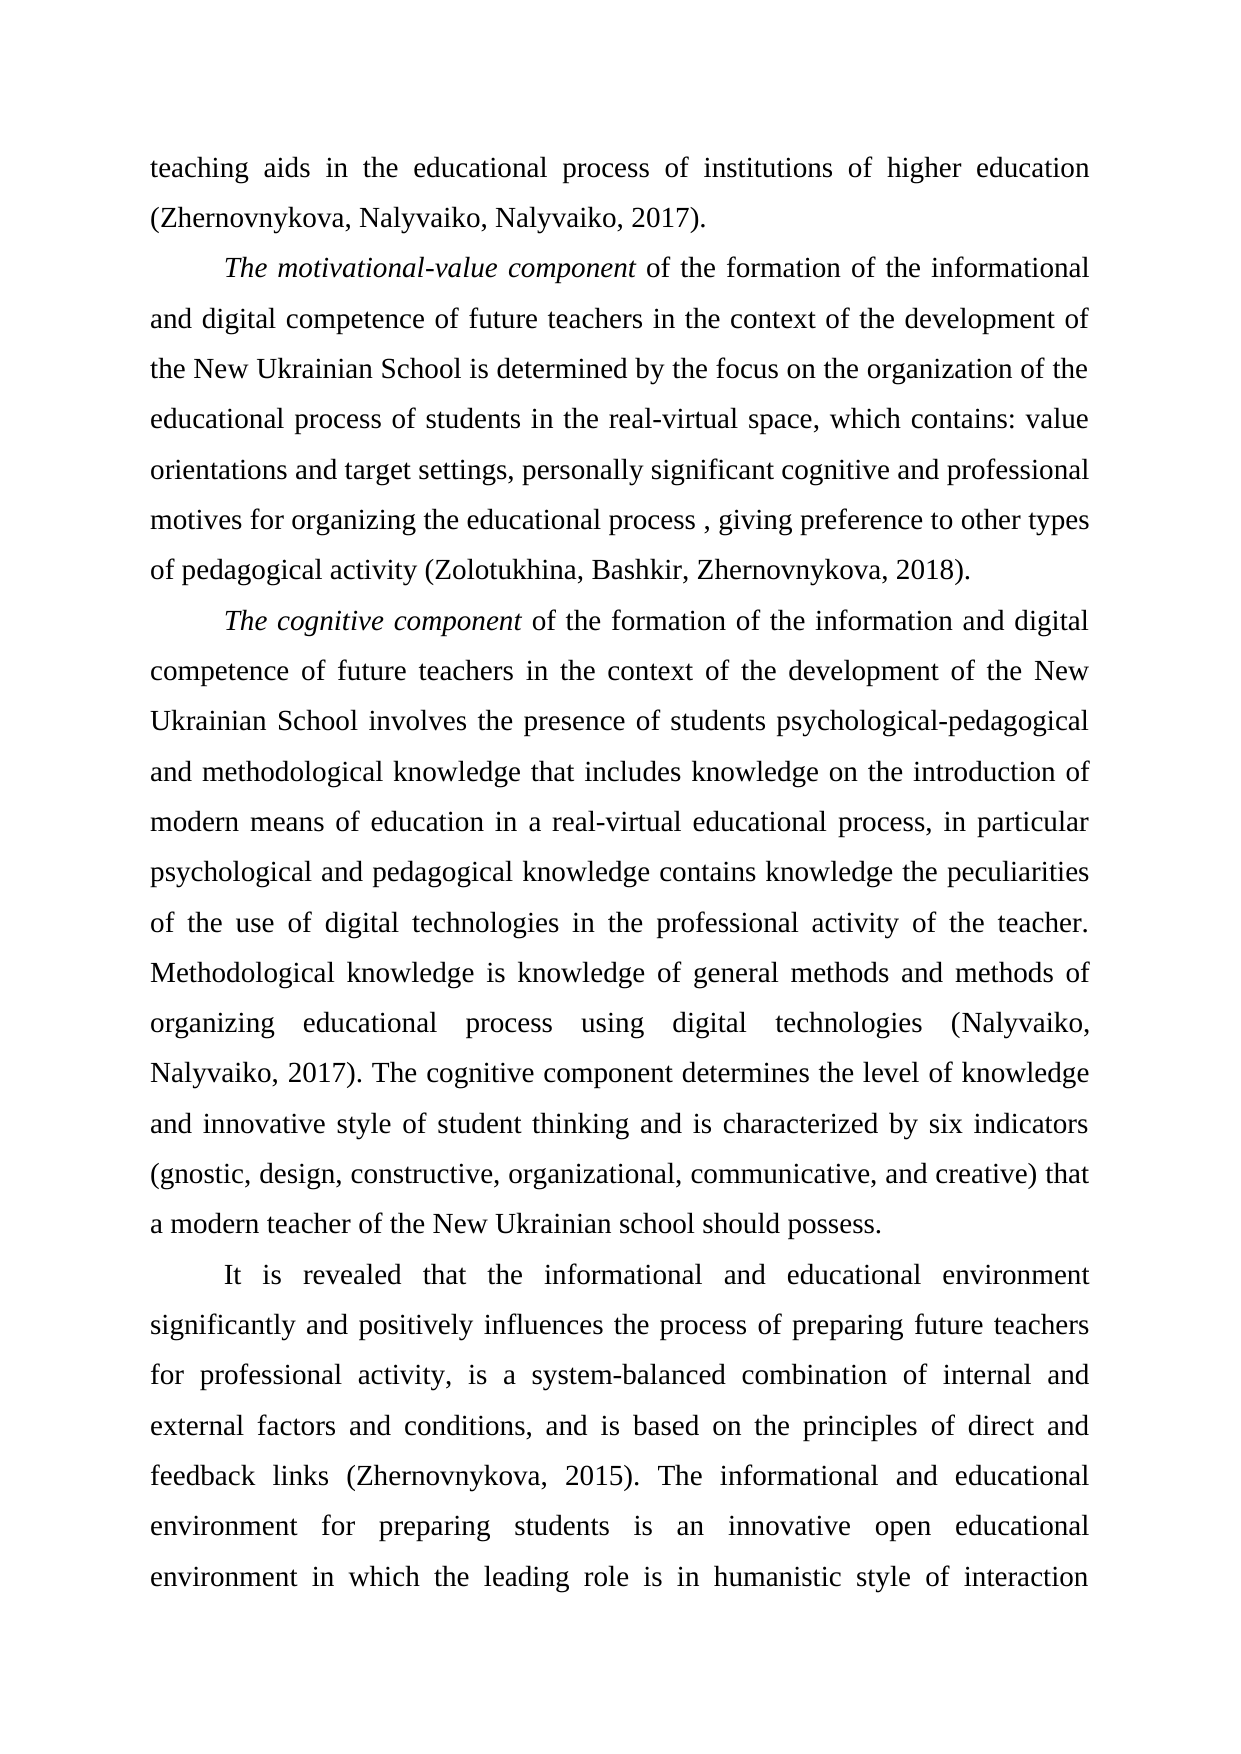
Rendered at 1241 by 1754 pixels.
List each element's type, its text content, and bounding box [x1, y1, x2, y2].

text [150, 150, 1090, 234]
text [150, 1257, 1090, 1592]
text The motivational-value component of the formation of the informational and digital competence of future teachers in the context of the development of the New Ukrainian School is determined by the focus on the organization of the educational process of students in the real-virtual space, which contains: value orientations and target settings, personally significant cognitive and professional motives for organizing the educational process , giving preference to other types of pedagogical activity (Zolotukhina, Bashkir, Zhernovnykova, 2018). [150, 251, 1090, 586]
text The cognitive component of the formation of the information and digital competence of future teachers in the context of the development of the New Ukrainian School involves the presence of students psychological-pedagogical and methodological knowledge that includes knowledge on the introduction of modern means of education in a real-virtual educational process, in particular psychological and pedagogical knowledge contains knowledge the peculiarities of the use of digital technologies in the professional activity of the teacher. Methodological knowledge is knowledge of general methods and methods of organizing educational process using digital technologies (Nalyvaiko, Nalyvaiko, 2017). The cognitive component determines the level of knowledge and innovative style of student thinking and is characterized by six indicators (gnostic, design, constructive, organizational, communicative, and creative) that a modern teacher of the New Ukrainian school should possess. [150, 603, 1090, 1240]
